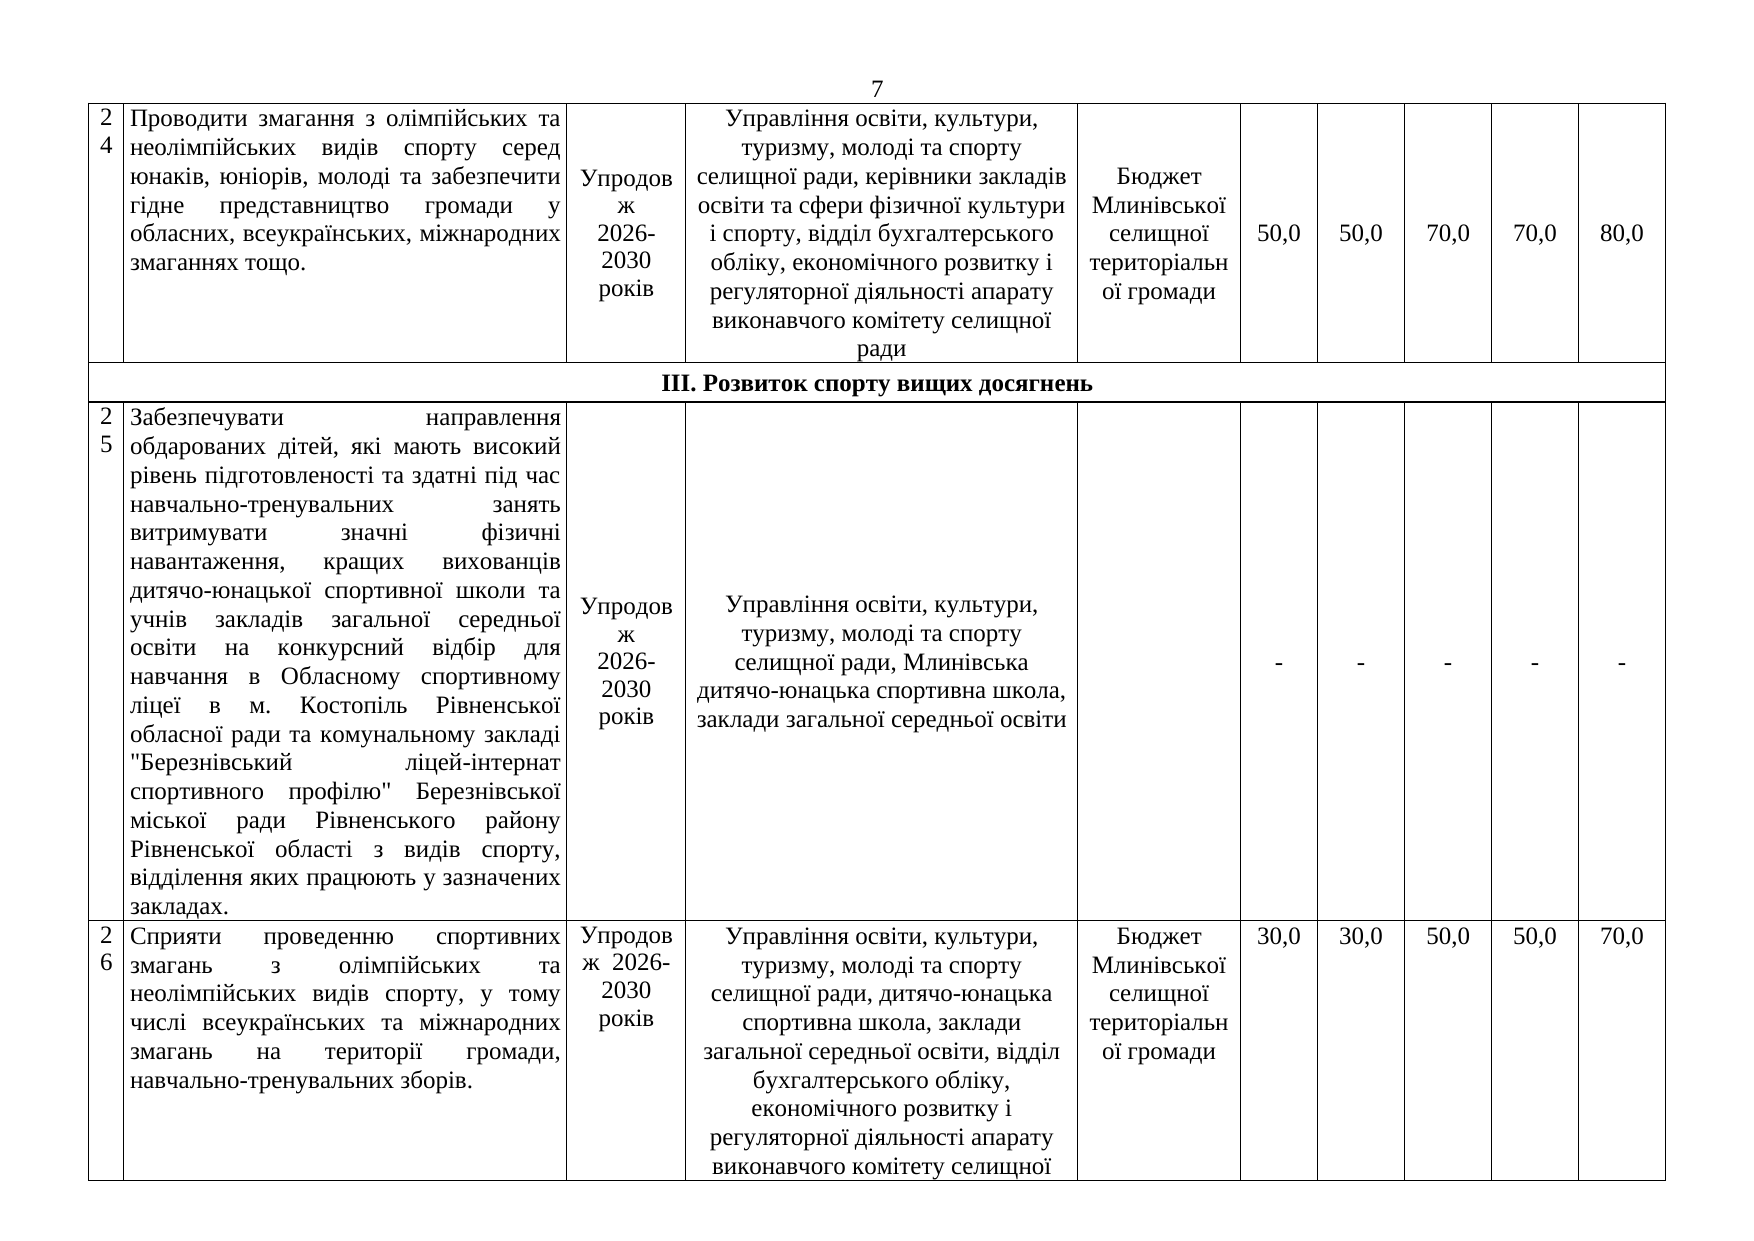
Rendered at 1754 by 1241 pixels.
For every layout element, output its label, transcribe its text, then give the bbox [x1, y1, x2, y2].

table_cell Управління освіти, культури, туризму, молоді та спорту селищної ради, керівники закладів освіти та сфери фізичної культури і спорту, відділ бухгалтерського обліку, економічного розвитку і регуляторної діяльності апарату виконавчого комітету селищної ради [686, 104, 1077, 362]
table_cell - [1241, 403, 1317, 920]
table_cell - [1318, 403, 1404, 920]
table_cell Упродовж 2026-2030 років [567, 403, 685, 920]
table_cell Проводити змагання з олімпійських та неолімпійських видів спорту серед юнаків, юніорів, молоді та забезпечити гідне представництво громади у обласних, всеукраїнських, міжнародних змаганнях тощо. [124, 104, 566, 362]
table_cell - [1492, 403, 1578, 920]
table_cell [124, 921, 566, 1180]
table_cell 70,0 [1492, 104, 1578, 362]
table_cell [1078, 403, 1240, 920]
table_cell 70,0 [1405, 104, 1491, 362]
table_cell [1078, 921, 1240, 1180]
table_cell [1078, 104, 1240, 362]
table_cell 80,0 [1579, 104, 1665, 362]
table_cell Управління освіти, культури, туризму, молоді та спорту селищної ради, Млинівська дитячо-юнацька спортивна школа, заклади загальної середньої освіти [686, 403, 1077, 920]
table_cell 50,0 [1241, 104, 1317, 362]
table_cell - [1405, 403, 1491, 920]
table_cell 50,0 [1492, 921, 1578, 1180]
table_cell 30,0 [1241, 921, 1317, 1180]
table_cell Забезпечувати направлення обдарованих дітей, які мають високий рівень підготовленості та здатні під час навчально-тренувальних занять витримувати значні фізичні навантаження, кращих вихованців дитячо-юнацької спортивної школи та учнів закладів загальної середньої освіти на конкурсний відбір для навчання в Обласному спортивному ліцеї в м. Костопіль Рівненської обласної ради та комунальному закладі "Березнівський ліцей-інтернат спортивного профілю" Березнівської міської ради Рівненського району Рівненської області з видів спорту, відділення яких працюють у зазначених закладах. [124, 403, 566, 920]
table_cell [686, 921, 1077, 1180]
table_cell 50,0 [1318, 104, 1404, 362]
table_cell 26 [89, 921, 123, 1180]
table_cell - [1579, 403, 1665, 920]
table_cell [567, 104, 685, 362]
table_cell 70,0 [1579, 921, 1665, 1180]
table_cell 24 [89, 104, 123, 362]
table_cell III. Розвиток спорту вищих досягнень [89, 363, 1665, 401]
table_cell 25 [89, 403, 123, 920]
table_cell 30,0 [1318, 921, 1404, 1180]
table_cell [567, 921, 685, 1180]
table_cell 50,0 [1405, 921, 1491, 1180]
